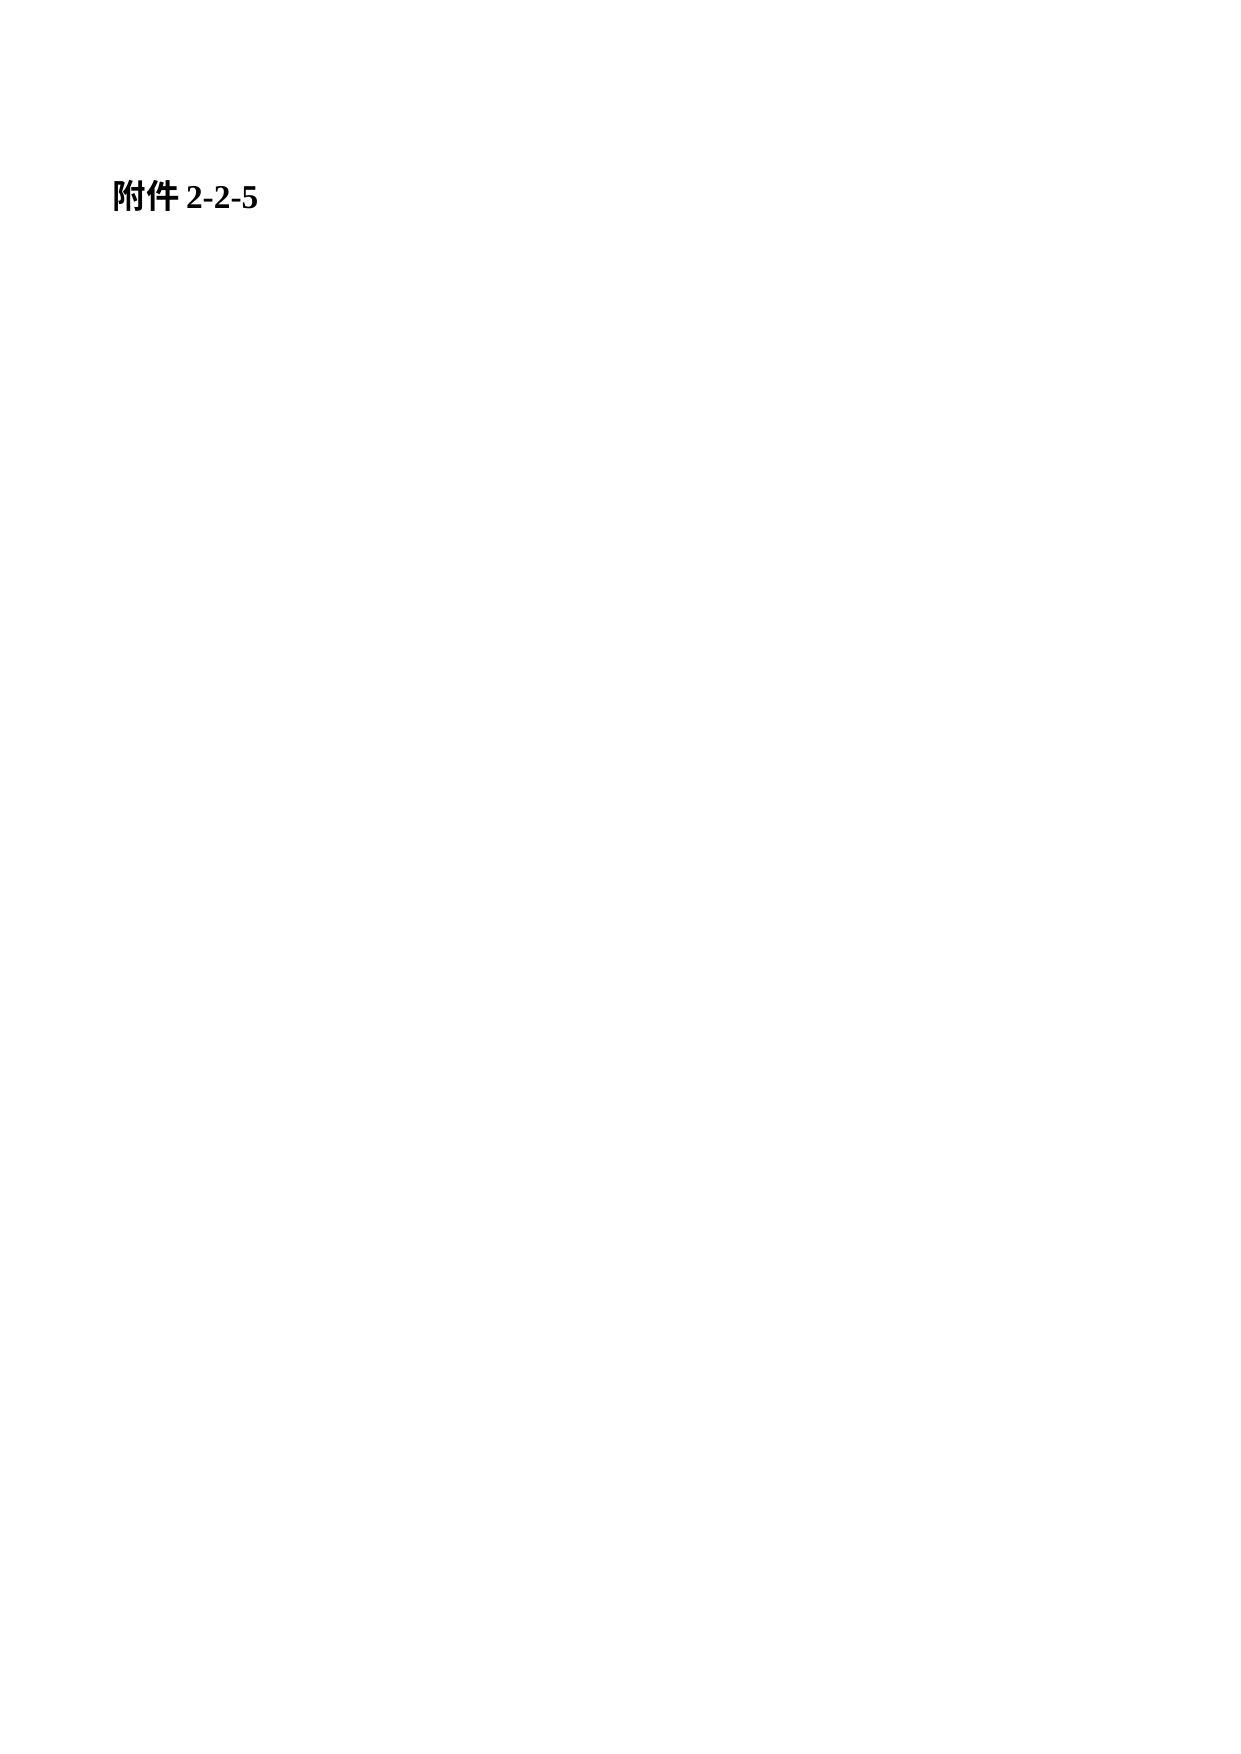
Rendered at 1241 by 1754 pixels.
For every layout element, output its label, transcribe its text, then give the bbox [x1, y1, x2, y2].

text 附件2-2-5 [112, 162, 1128, 227]
